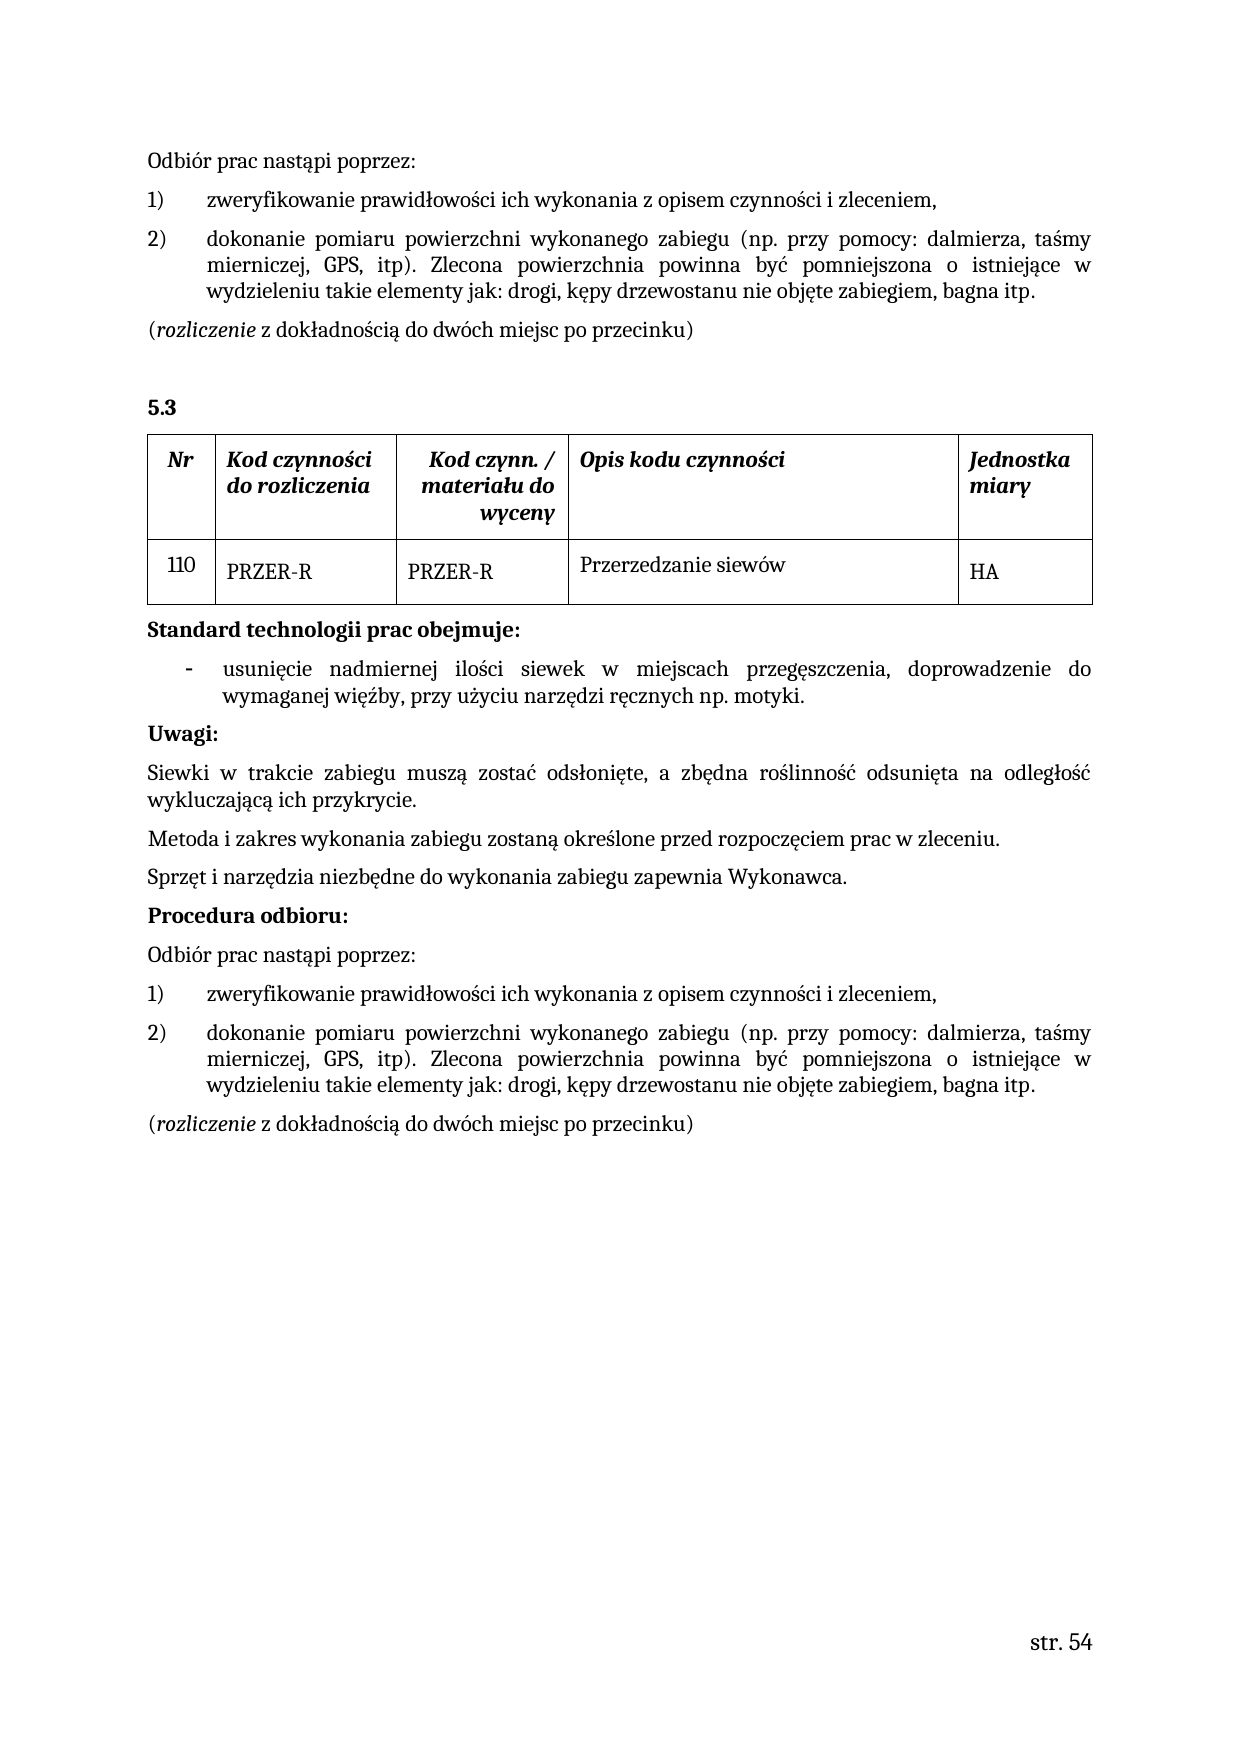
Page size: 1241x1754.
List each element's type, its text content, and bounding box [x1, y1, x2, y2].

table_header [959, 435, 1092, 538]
text 5.3 [148, 394, 1093, 421]
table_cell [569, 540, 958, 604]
text Odbiór prac nastąpi poprzez: [148, 942, 1093, 968]
text Metoda i zakres wykonania zabiegu zostaną określone przed rozpoczęciem prac w zleceniu. [148, 825, 1093, 852]
text Standard technologii prac obejmuje: [148, 617, 1093, 643]
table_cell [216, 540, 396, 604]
text Procedura odbioru: [148, 903, 1093, 929]
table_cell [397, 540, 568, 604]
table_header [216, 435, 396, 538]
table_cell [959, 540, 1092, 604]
list usunięcie nadmiernej ilości siewek w miejscach przegęszczenia, doprowadzenie do wymaganej więźby, przy użyciu narzędzi ręcznych np. motyki. [185, 656, 1093, 709]
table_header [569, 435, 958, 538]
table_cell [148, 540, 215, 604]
text (rozliczenie z dokładnością do dwóch miejsc po przecinku) [148, 317, 1093, 343]
text Odbiór prac nastąpi poprzez: [148, 148, 1093, 174]
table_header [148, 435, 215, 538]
text 2) dokonanie pomiaru powierzchni wykonanego zabiegu (np. przy pomocy: dalmierza, taśmy mierniczej, GPS, itp). Zlecona powierzchnia powinna być pomniejszona o istniejące w wydzieleniu takie elementy jak: drogi, kępy drzewostanu nie objęte zabiegiem, bagna itp. [148, 1019, 1093, 1099]
text Sprzęt i narzędzia niezbędne do wykonania zabiegu zapewnia Wykonawca. [148, 864, 1093, 891]
text 2) dokonanie pomiaru powierzchni wykonanego zabiegu (np. przy pomocy: dalmierza, taśmy mierniczej, GPS, itp). Zlecona powierzchnia powinna być pomniejszona o istniejące w wydzieleniu takie elementy jak: drogi, kępy drzewostanu nie objęte zabiegiem, bagna itp. [148, 225, 1093, 304]
text 1) zweryfikowanie prawidłowości ich wykonania z opisem czynności i zleceniem, [148, 981, 1093, 1007]
text Uwagi: [148, 721, 1093, 748]
text 1) zweryfikowanie prawidłowości ich wykonania z opisem czynności i zleceniem, [148, 186, 1093, 213]
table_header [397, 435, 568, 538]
text (rozliczenie z dokładnością do dwóch miejsc po przecinku) [148, 1111, 1093, 1137]
text Siewki w trakcie zabiegu muszą zostać odsłonięte, a zbędna roślinność odsunięta na odległość wykluczającą ich przykrycie. [148, 760, 1093, 813]
